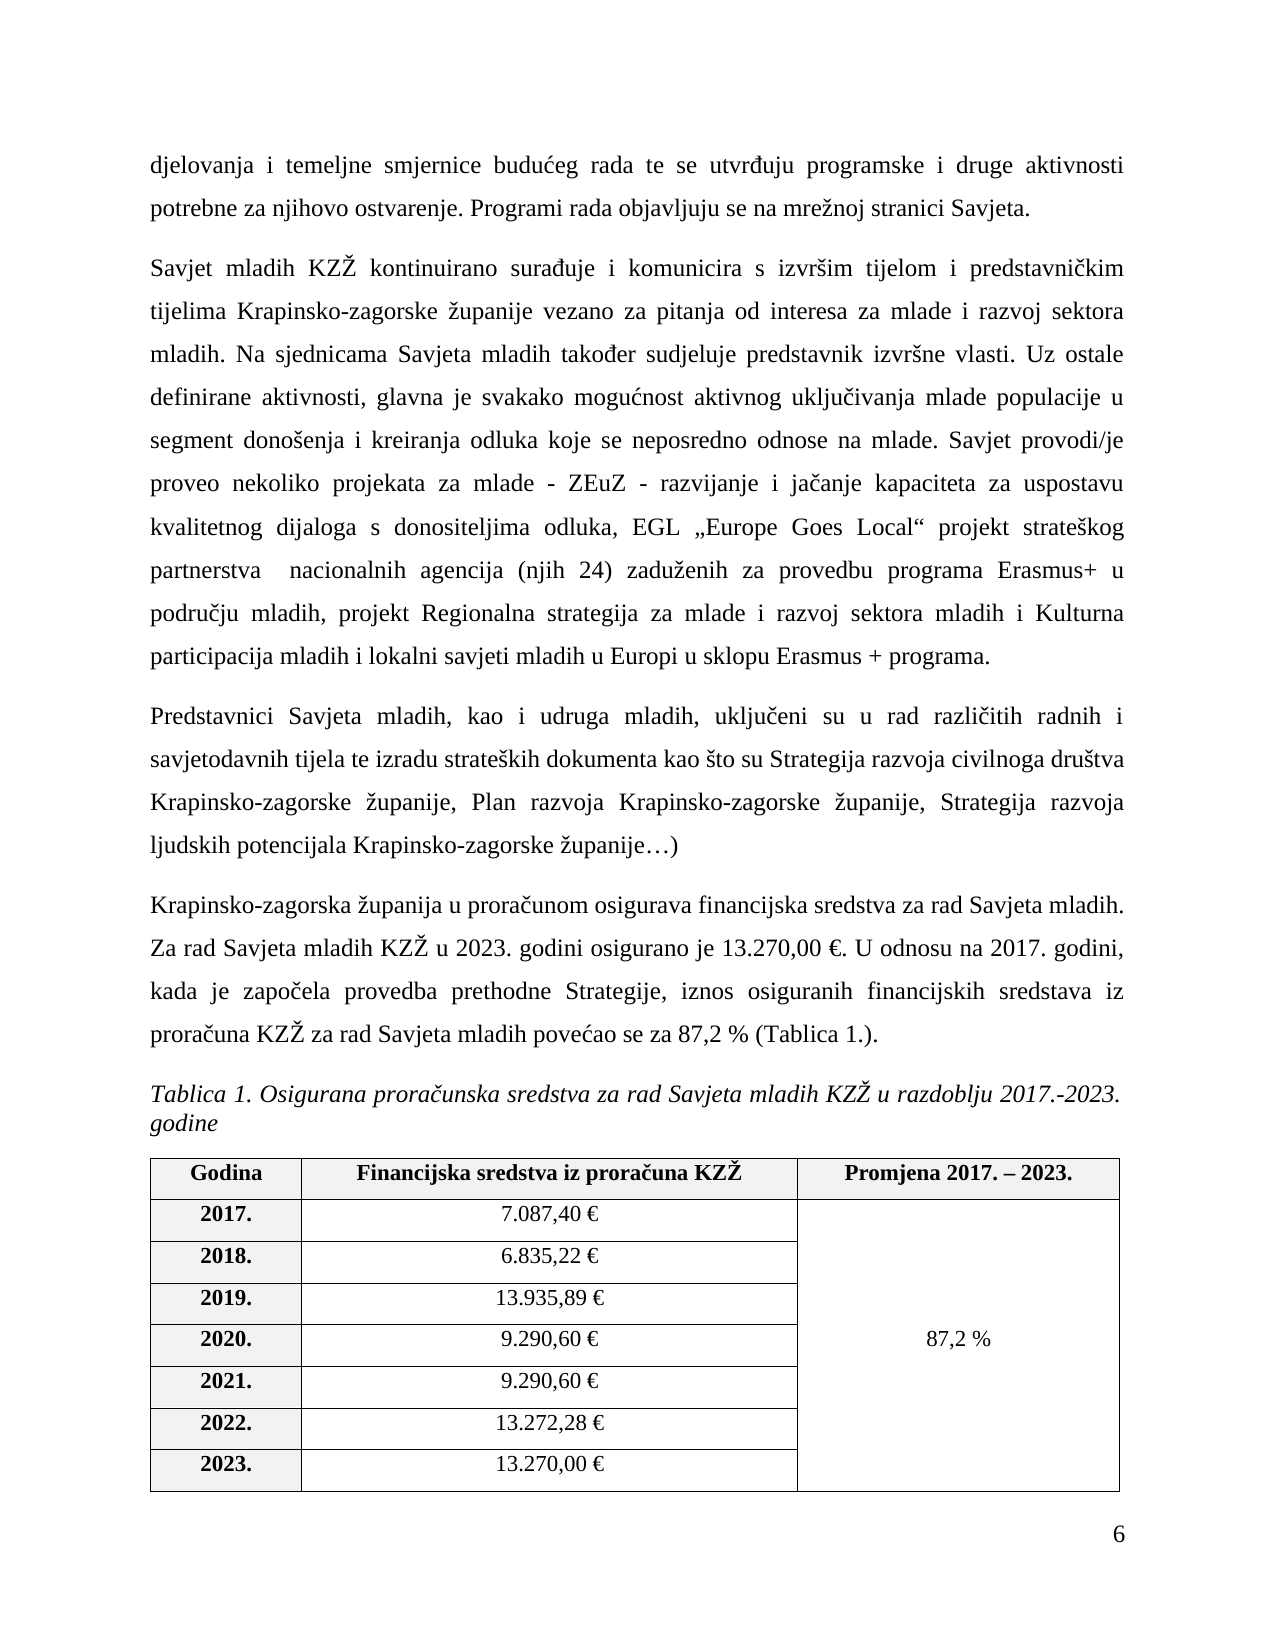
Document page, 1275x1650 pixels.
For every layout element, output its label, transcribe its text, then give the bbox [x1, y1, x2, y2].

table_cell 2022. [151, 1409, 301, 1449]
table_cell 9.290,60 € [302, 1367, 797, 1407]
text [150, 150, 1125, 222]
table_cell 87,2 % [798, 1200, 1119, 1491]
text Krapinsko-zagorska županija u proračunom osigurava financijska sredstva za rad Savjeta mladih. Za rad Savjeta mladih KZŽ u 2023. godini osigurano je 13.270,00 €. U odnosu na 2017. godini, kada je započela provedba prethodne Strategije, iznos osiguranih financijskih sredstava iz proračuna KZŽ za rad Savjeta mladih povećao se za 87,2 % (Tablica 1.). [150, 890, 1125, 1048]
table_header Promjena 2017. – 2023. [798, 1159, 1119, 1199]
table_cell 2019. [151, 1284, 301, 1324]
table_cell 2021. [151, 1367, 301, 1407]
table_cell 2017. [151, 1200, 301, 1241]
table_cell 2020. [151, 1325, 301, 1366]
text Tablica 1. Osigurana proračunska sredstva za rad Savjeta mladih KZŽ u razdoblju 2017.-2023. godine [150, 1079, 1125, 1137]
table_cell 6.835,22 € [302, 1242, 797, 1282]
table_header Financijska sredstva iz proračuna KZŽ [302, 1159, 797, 1199]
table_cell 13.272,28 € [302, 1409, 797, 1449]
table_cell 9.290,60 € [302, 1325, 797, 1366]
table_cell 2023. [151, 1450, 301, 1491]
table_cell 2018. [151, 1242, 301, 1282]
text Predstavnici Savjeta mladih, kao i udruga mladih, uključeni su u rad različitih radnih i savjetodavnih tijela te izradu strateških dokumenta kao što su Strategija razvoja civilnoga društva Krapinsko-zagorske županije, Plan razvoja Krapinsko-zagorske županije, Strategija razvoja ljudskih potencijala Krapinsko-zagorske županije…) [150, 701, 1125, 859]
table_cell 13.270,00 € [302, 1450, 797, 1491]
table_header Godina [151, 1159, 301, 1199]
table_cell 7.087,40 € [302, 1200, 797, 1241]
table_cell 13.935,89 € [302, 1284, 797, 1324]
text Savjet mladih KZŽ kontinuirano surađuje i komunicira s izvršim tijelom i predstavničkim tijelima Krapinsko-zagorske županije vezano za pitanja od interesa za mlade i razvoj sektora mladih. Na sjednicama Savjeta mladih također sudjeluje predstavnik izvršne vlasti. Uz ostale definirane aktivnosti, glavna je svakako mogućnost aktivnog uključivanja mlade populacije u segment donošenja i kreiranja odluka koje se neposredno odnose na mlade. Savjet provodi/je proveo nekoliko projekata za mlade - ZEuZ - razvijanje i jačanje kapaciteta za uspostavu kvalitetnog dijaloga s donositeljima odluka, EGL „Europe Goes Local“ projekt strateškog partnerstva nacionalnih agencija (njih 24) zaduženih za provedbu programa Erasmus+ u području mladih, projekt Regionalna strategija za mlade i razvoj sektora mladih i Kulturna participacija mladih i lokalni savjeti mladih u Europi u sklopu Erasmus + programa. [150, 253, 1125, 670]
